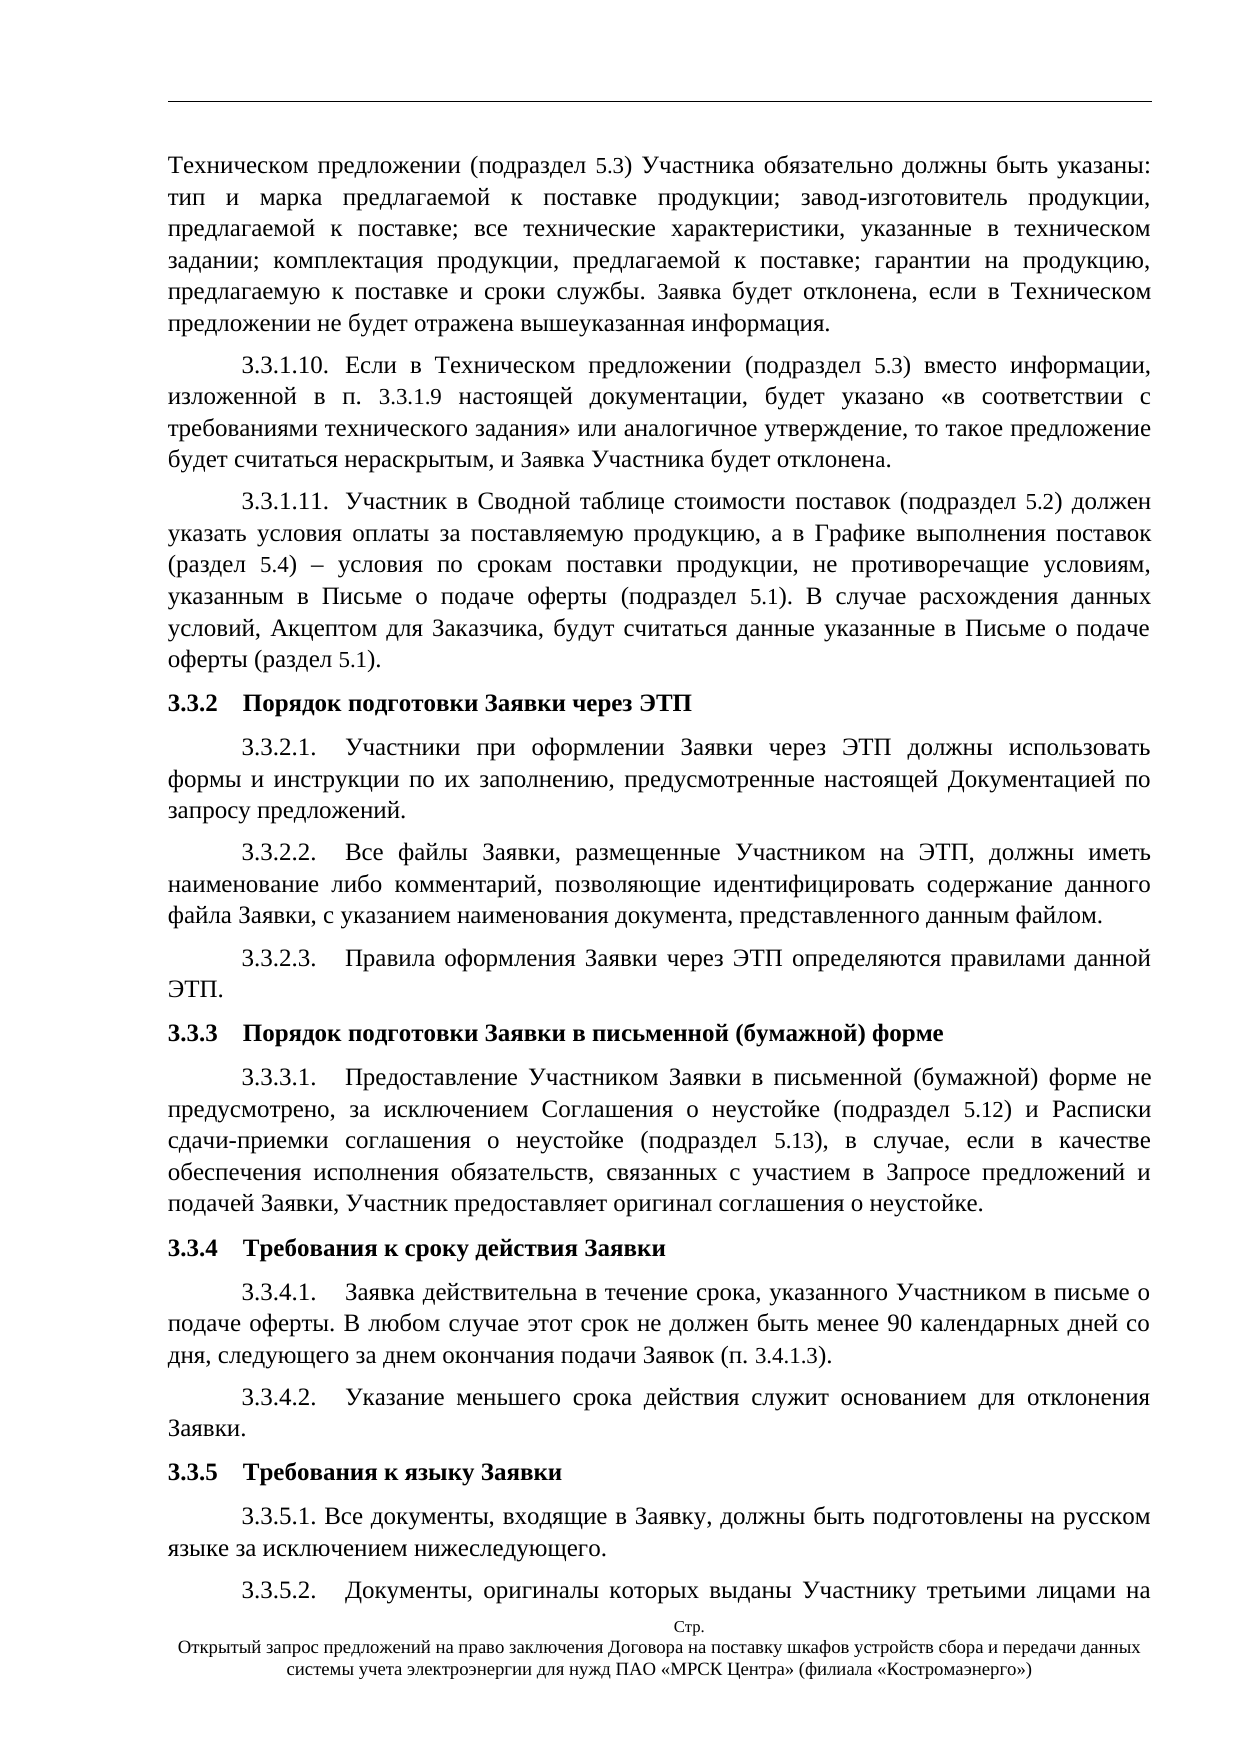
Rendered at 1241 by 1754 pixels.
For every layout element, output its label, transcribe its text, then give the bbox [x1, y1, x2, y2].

list Все файлы Заявки, размещенные Участником на ЭТП, должны иметь наименование либо комментарий, позволяющие идентифицировать содержание данного файла Заявки, с указанием наименования документа, представленного данным файлом. [168, 837, 1152, 929]
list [168, 1575, 1152, 1604]
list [168, 150, 1152, 337]
list Если в Техническом предложении (подраздел 5.3) вместо информации, изложенной в п. 3.3.1.9 настоящей документации, будет указано «в соответствии с требованиями технического задания» или аналогичное утверждение, то такое предложение будет считаться нераскрытым, и Заявка Участника будет отклонена. [168, 350, 1152, 473]
list Предоставление Участником Заявки в письменной (бумажной) форме не предусмотрено, за исключением Соглашения о неустойке (подраздел 5.12) и Расписки сдачи-приемки соглашения о неустойке (подраздел 5.13), в случае, если в качестве обеспечения исполнения обязательств, связанных с участием в Запросе предложений и подачей Заявки, Участник предоставляет оригинал соглашения о неустойке. [168, 1062, 1152, 1217]
list Участники при оформлении Заявки через ЭТП должны использовать формы и инструкции по их заполнению, предусмотренные настоящей Документацией по запросу предложений. [168, 732, 1152, 824]
list Правила оформления Заявки через ЭТП определяются правилами данной ЭТП. [168, 943, 1152, 1003]
subtitle Требования к языку Заявки [168, 1457, 1152, 1486]
subtitle Порядок подготовки Заявки в письменной (бумажной) форме [168, 1018, 1152, 1047]
list Заявка действительна в течение срока, указанного Участником в письме о подаче оферты. В любом случае этот срок не должен быть менее 90 календарных дней со дня, следующего за днем окончания подачи Заявок (п. 3.4.1.3). [168, 1277, 1151, 1368]
subtitle Порядок подготовки Заявки через ЭТП [168, 688, 1152, 717]
subtitle Требования к сроку действия Заявки [168, 1233, 1152, 1261]
list Участник в Сводной таблице стоимости поставок (подраздел 5.2) должен указать условия оплаты за поставляемую продукцию, а в Графике выполнения поставок (раздел 5.4) – условия по срокам поставки продукции, не противоречащие условиям, указанным в Письме о подаче оферты (подраздел 5.1). В случае расхождения данных условий, Акцептом для Заказчика, будут считаться данные указанные в Письме о подаче оферты (раздел 5.1). [168, 486, 1152, 673]
list Указание меньшего срока действия служит основанием для отклонения Заявки. [168, 1382, 1151, 1442]
text 3.3.5.1. Все документы, входящие в Заявку, должны быть подготовлены на русском языке за исключением нижеследующего. [168, 1501, 1152, 1562]
